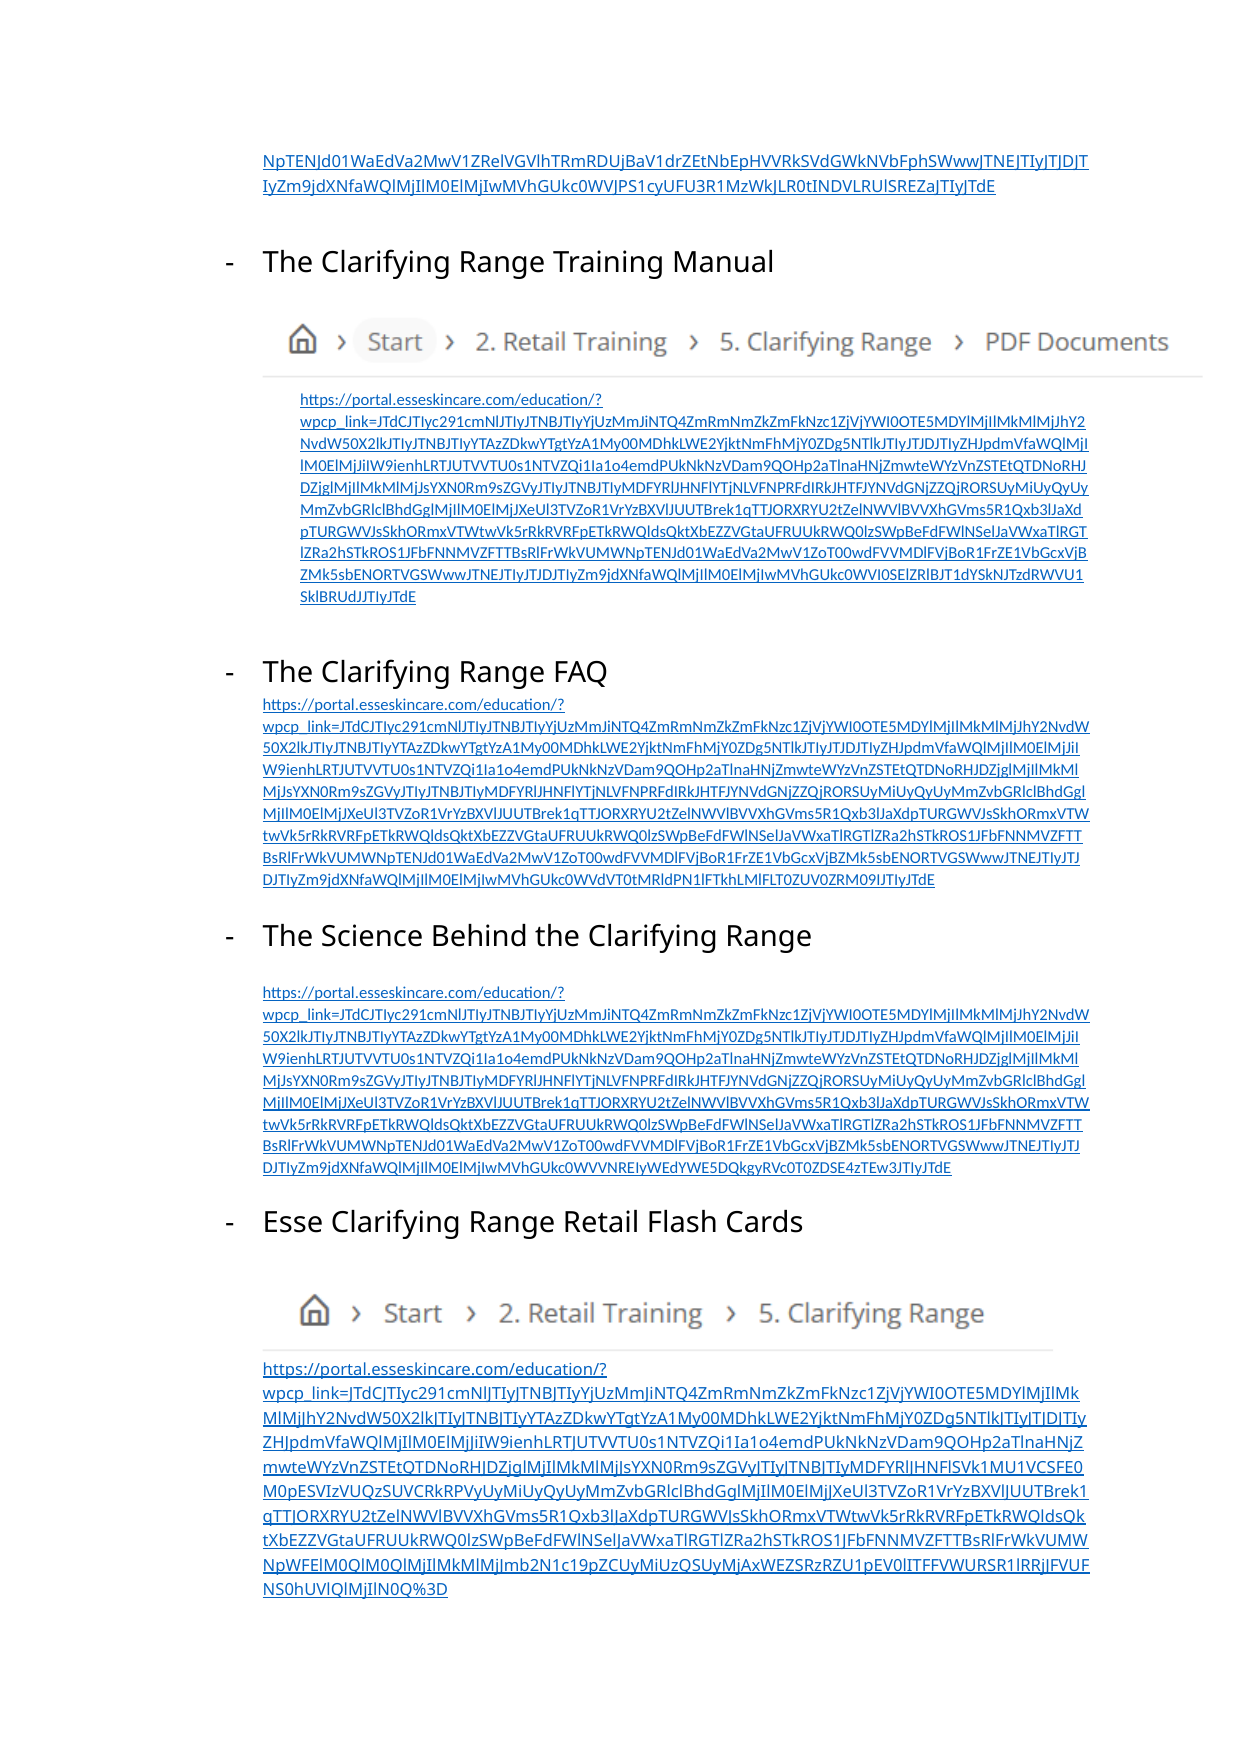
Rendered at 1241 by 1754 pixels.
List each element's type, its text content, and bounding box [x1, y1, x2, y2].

list The Science Behind the Clarifying Range [225, 915, 1090, 955]
list The Clarifying Range Training Manual [225, 242, 1090, 281]
list https://portal.esseskincare.com/education/?wpcp_link=JTdCJTIyc291cmNlJTIyJTNBJTIyYjUzMmJiNTQ4ZmRmNmZkZmFkNzc1ZjVjYWI0OTE5MDYlMjIlMkMlMjJhY2NvdW50X2lkJTIyJTNBJTIyYTAzZDkwYTgtYzA1My00MDhkLWE2YjktNmFhMjY0ZDg5NTlkJTIyJTJDJTIyZHJpdmVfaWQlMjIlM0ElMjJiIW9ienhLRTJUTVVTU0s1NTVZQi1Ia1o4emdPUkNkNzVDam9QOHp2aTlnaHNjZmwteWYzVnZSTEtQTDNoRHJDZjglMjIlMkMlMjJsYXN0Rm9sZGVyJTIyJTNBJTIyMDFYRlJHNFlSVk1MU1VCSFE0M0pESVIzVUQzSUVCRkRPVyUyMiUyQyUyMmZvbGRlclBhdGglMjIlM0ElMjJXeUl3TVZoR1VrYzBXVlJUUTBrek1qTTJORXRYU2tZelNWVlBVVXhGVms5R1Qxb3lJaXdpTURGWVJsSkhORmxVTWtwVk5rRkRVRFpETkRWQldsQktXbEZZVGtaUFRUUkRWQ0lzSWpBeFdFWlNSelJaVWxaTlRGTlZRa2hSTkROS1JFbFNNMVZFTTBsRlFrWkVUMWNpWFElM0QlM0QlMjIlMkMlMjJmb2N1c19pZCUyMiUzQSUyMjAxWEZSRzRZU1pEV0lITFFVWURSR1lRRjJFVUFNS0hUVlQlMjIlN0Q%3D [262, 1357, 1090, 1572]
list https://portal.esseskincare.com/education/?wpcp_link=JTdCJTIyc291cmNlJTIyJTNBJTIyYjUzMmJiNTQ4ZmRmNmZkZmFkNzc1ZjVjYWI0OTE5MDYlMjIlMkMlMjJhY2NvdW50X2lkJTIyJTNBJTIyYTAzZDkwYTgtYzA1My00MDhkLWE2YjktNmFhMjY0ZDg5NTlkJTIyJTJDJTIyZHJpdmVfaWQlMjIlM0ElMjJiIW9ienhLRTJUTVVTU0s1NTVZQi1Ia1o4emdPUkNkNzVDam9QOHp2aTlnaHNjZmwteWYzVnZSTEtQTDNoRHJDZjglMjIlMkMlMjJsYXN0Rm9sZGVyJTIyJTNBJTIyMDFYRlJHNFlYTjNLVFNPRFdIRkJHTFJYNVdGNjZZQjRORSUyMiUyQyUyMmZvbGRlclBhdGglMjIlM0ElMjJXeUl3TVZoR1VrYzBXVlJUUTBrek1qTTJORXRYU2tZelNWVlBVVXhGVms5R1Qxb3lJaXdpTURGWVJsSkhORmxVTWtwVk5rRkRVRFpETkRWQldsQktXbEZZVGtaUFRUUkRWQ0lzSWpBeFdFWlNSelJaVWxaTlRGTlZRa2hSTkROS1JFbFNNMVZFTTBsRlFrWkVUMWNpTENJd01WaEdVa2MwV1ZoT00wdFVVMDlFVjBoR1FrZE1VbGcxVjBZMk5sbENORTVGSWwwJTNEJTIyJTJDJTIyZm9jdXNfaWQlMjIlM0ElMjIwMVhGUkc0WVVNREIyWEdYWE5DQkgyRVc0T0ZDSE4zTEw3JTIyJTdE [262, 1110, 1090, 1178]
list https://portal.esseskincare.com/education/?wpcp_link=JTdCJTIyc291cmNlJTIyJTNBJTIyYjUzMmJiNTQ4ZmRmNmZkZmFkNzc1ZjVjYWI0OTE5MDYlMjIlMkMlMjJhY2NvdW50X2lkJTIyJTNBJTIyYTAzZDkwYTgtYzA1My00MDhkLWE2YjktNmFhMjY0ZDg5NTlkJTIyJTJDJTIyZHJpdmVfaWQlMjIlM0ElMjJiIW9ienhLRTJUTVVTU0s1NTVZQi1Ia1o4emdPUkNkNzVDam9QOHp2aTlnaHNjZmwteWYzVnZSTEtQTDNoRHJDZjglMjIlMkMlMjJsYXN0Rm9sZGVyJTIyJTNBJTIyMDFYRlJHNFlYTjNLVFNPRFdIRkJHTFJYNVdGNjZZQjRORSUyMiUyQyUyMmZvbGRlclBhdGglMjIlM0ElMjJXeUl3TVZoR1VrYzBXVlJUUTBrek1qTTJORXRYU2tZelNWVlBVVXhGVms5R1Qxb3lJaXdpTURGWVJsSkhORmxVTWtwVk5rRkRVRFpETkRWQldsQktXbEZZVGtaUFRUUkRWQ0lzSWpBeFdFWlNSelJaVWxaTlRGTlZRa2hSTkROS1JFbFNNMVZFTTBsRlFrWkVUMWNpTENJd01WaEdVa2MwV1ZoT00wdFVVMDlFVjBoR1FrZE1VbGcxVjBZMk5sbENORTVGSWwwJTNEJTIyJTJDJTIyZm9jdXNfaWQlMjIlM0ElMjIwMVhGUkc0WVI0SElZRlBJT1dYSkNJTzdRWVU1SklBRUdJJTIyJTdE [300, 389, 1090, 607]
list The Clarifying Range FAQ [225, 651, 1090, 691]
picture [262, 1244, 1054, 1356]
list https://portal.esseskincare.com/education/?wpcp_link=JTdCJTIyc291cmNlJTIyJTNBJTIyYjUzMmJiNTQ4ZmRmNmZkZmFkNzc1ZjVjYWI0OTE5MDYlMjIlMkMlMjJhY2NvdW50X2lkJTIyJTNBJTIyYTAzZDkwYTgtYzA1My00MDhkLWE2YjktNmFhMjY0ZDg5NTlkJTIyJTJDJTIyZHJpdmVfaWQlMjIlM0ElMjJiIW9ienhLRTJUTVVTU0s1NTVZQi1Ia1o4emdPUkNkNzVDam9QOHp2aTlnaHNjZmwteWYzVnZSTEtQTDNoRHJDZjglMjIlMkMlMjJsYXN0Rm9sZGVyJTIyJTNBJTIyMDFYRlJHNFlYTjNLVFNPRFdIRkJHTFJYNVdGNjZZQjRORSUyMiUyQyUyMmZvbGRlclBhdGglMjIlM0ElMjJXeUl3TVZoR1VrYzBXVlJUUTBrek1qTTJORXRYU2tZelNWVlBVVXhGVms5R1Qxb3lJaXdpTURGWVJsSkhORmxVTWtwVk5rRkRVRFpETkRWQldsQktXbEZZVGtaUFRUUkRWQ0lzSWpBeFdFWlNSelJaVWxaTlRGTlZRa2hSTkROS1JFbFNNMVZFTTBsRlFrWkVUMWNpTENJd01WaEdVa2MwV1ZoT00wdFVVMDlFVjBoR1FrZE1VbGcxVjBZMk5sbENORTVGSWwwJTNEJTIyJTJDJTIyZm9jdXNfaWQlMjIlM0ElMjIwMVhGUkc0WVdVT0tMRldPN1lFTkhLMlFLT0ZUV0ZRM09IJTIyJTdE [262, 822, 1090, 889]
list https://portal.esseskincare.com/education/?wpcp_link=JTdCJTIyc291cmNlJTIyJTNBJTIyYjUzMmJiNTQ4ZmRmNmZkZmFkNzc1ZjVjYWI0OTE5MDYlMjIlMkMlMjJhY2NvdW50X2lkJTIyJTNBJTIyYTAzZDkwYTgtYzA1My00MDhkLWE2YjktNmFhMjY0ZDg5NTlkJTIyJTJDJTIyZHJpdmVfaWQlMjIlM0ElMjJiIW9ienhLRTJUTVVTU0s1NTVZQi1Ia1o4emdPUkNkNzVDam9QOHp2aTlnaHNjZmwteWYzVnZSTEtQTDNoRHJDZjglMjIlMkMlMjJsYXN0Rm9sZGVyJTIyJTNBJTIyMDFYRlJHNFlYTjNLVFNPRFdIRkJHTFJYNVdGNjZZQjRORSUyMiUyQyUyMmZvbGRlclBhdGglMjIlM0ElMjJXeUl3TVZoR1VrYzBXVlJUUTBrek1qTTJORXRYU2tZelNWVlBVVXhGVms5R1Qxb3lJaXdpTURGWVJsSkhORmxVTWtwVk5rRkRVRFpETkRWQldsQktXbEZZVGtaUFRUUkRWQ0lzSWpBeFdFWlNSelJaVWxaTlRGTlZRa2hSTkROS1JFbFNNMVZFTTBsRlFrWkVUMWNpTENJd01WaEdVa2MwV1ZoT00wdFVVMDlFVjBoR1FrZE1VbGcxVjBZMk5sbENORTVGSWwwJTNEJTIyJTJDJTIyZm9jdXNfaWQlMjIlM0ElMjIwMVhGUkc0WVdVT0tMRldPN1lFTkhLMlFLT0ZUV0ZRM09IJTIyJTdE [262, 734, 1090, 821]
list https://portal.esseskincare.com/education/?wpcp_link=JTdCJTIyc291cmNlJTIyJTNBJTIyYjUzMmJiNTQ4ZmRmNmZkZmFkNzc1ZjVjYWI0OTE5MDYlMjIlMkMlMjJhY2NvdW50X2lkJTIyJTNBJTIyYTAzZDkwYTgtYzA1My00MDhkLWE2YjktNmFhMjY0ZDg5NTlkJTIyJTJDJTIyZHJpdmVfaWQlMjIlM0ElMjJiIW9ienhLRTJUTVVTU0s1NTVZQi1Ia1o4emdPUkNkNzVDam9QOHp2aTlnaHNjZmwteWYzVnZSTEtQTDNoRHJDZjglMjIlMkMlMjJsYXN0Rm9sZGVyJTIyJTNBJTIyMDFYRlJHNFlYTjNLVFNPRFdIRkJHTFJYNVdGNjZZQjRORSUyMiUyQyUyMmZvbGRlclBhdGglMjIlM0ElMjJXeUl3TVZoR1VrYzBXVlJUUTBrek1qTTJORXRYU2tZelNWVlBVVXhGVms5R1Qxb3lJaXdpTURGWVJsSkhORmxVTWtwVk5rRkRVRFpETkRWQldsQktXbEZZVGtaUFRUUkRWQ0lzSWpBeFdFWlNSelJaVWxaTlRGTlZRa2hSTkROS1JFbFNNMVZFTTBsRlFrWkVUMWNpTENJd01WaEdVa2MwV1ZoT00wdFVVMDlFVjBoR1FrZE1VbGcxVjBZMk5sbENORTVGSWwwJTNEJTIyJTJDJTIyZm9jdXNfaWQlMjIlM0ElMjIwMVhGUkc0WVVNREIyWEdYWE5DQkgyRVc0T0ZDSE4zTEw3JTIyJTdE [262, 1023, 1090, 1109]
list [262, 150, 1090, 197]
list Esse Clarifying Range Retail Flash Cards [225, 1201, 1090, 1241]
picture [262, 284, 1203, 388]
